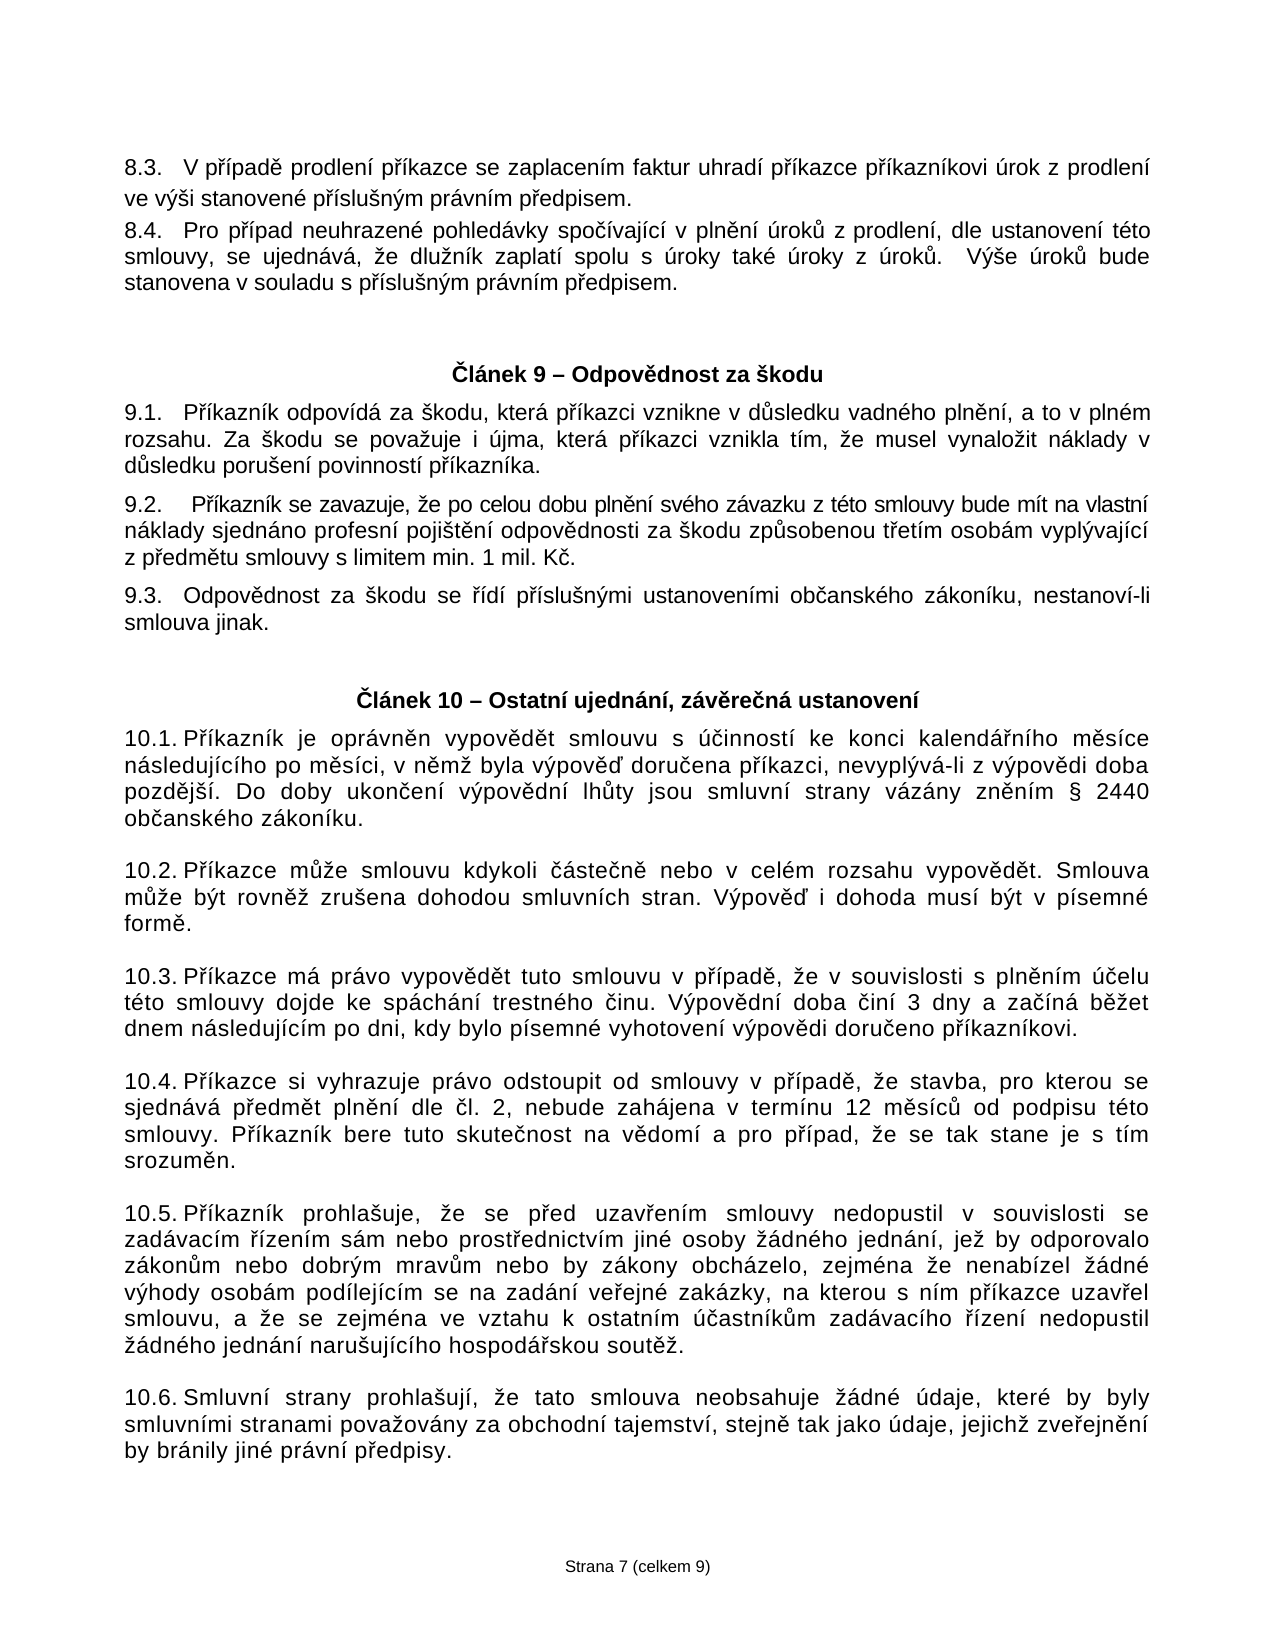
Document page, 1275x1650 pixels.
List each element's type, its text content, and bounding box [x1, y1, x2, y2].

text 10.1. Příkazník je oprávněn vypovědět smlouvu s účinností ke konci kalendářního měsíce následujícího po měsíci, v němž byla výpověď doručena příkazci, nevyplývá-li z výpovědi doba pozdější. Do doby ukončení výpovědní lhůty jsou smluvní strany vázány zněním § 2440 občanského zákoníku. [124, 725, 1151, 831]
list Odpovědnost za škodu se řídí příslušnými ustanoveními občanského zákoníku, nestanoví-li smlouva jinak. [124, 582, 1151, 635]
text 10.2. Příkazce může smlouvu kdykoli částečně nebo v celém rozsahu vypovědět. Smlouva může být rovněž zrušena dohodou smluvních stran. Výpověď i dohoda musí být v písemné formě. [124, 857, 1151, 936]
text 8.4. Pro případ neuhrazené pohledávky spočívající v plnění úroků z prodlení, dle ustanovení této smlouvy, se ujednává, že dlužník zaplatí spolu s úroky také úroky z úroků. Výše úroků bude stanovena v souladu s příslušným právním předpisem. [124, 217, 1151, 296]
text 10.3. Příkazce má právo vypovědět tuto smlouvu v případě, že v souvislosti s plněním účelu této smlouvy dojde ke spáchání trestného činu. Výpovědní doba činí 3 dny a začíná běžet dnem následujícím po dni, kdy bylo písemné vyhotovení výpovědi doručeno příkazníkovi. [124, 963, 1151, 1042]
text Článek 10 – Ostatní ujednání, závěrečná ustanovení [124, 687, 1151, 713]
text 10.4. Příkazce si vyhrazuje právo odstoupit od smlouvy v případě, že stavba, pro kterou se sjednává předmět plnění dle čl. 2, nebude zahájena v termínu 12 měsíců od podpisu této smlouvy. Příkazník bere tuto skutečnost na vědomí a pro případ, že se tak stane je s tím srozuměn. [124, 1068, 1151, 1173]
text Článek 9 – Odpovědnost za škodu [124, 361, 1151, 387]
text 8.3. V případě prodlení příkazce se zaplacením faktur uhradí příkazce příkazníkovi úrok z prodlení ve výši stanovené příslušným právním předpisem. [124, 153, 1151, 211]
list Příkazník se zavazuje, že po celou dobu plnění svého závazku z této smlouvy bude mít na vlastní náklady sjednáno profesní pojištění odpovědnosti za škodu způsobenou třetím osobám vyplývající z předmětu smlouvy s limitem min. 1 mil. Kč. [124, 491, 1151, 570]
list Příkazník odpovídá za škodu, která příkazci vznikne v důsledku vadného plnění, a to v plném rozsahu. Za škodu se považuje i újma, která příkazci vznikla tím, že musel vynaložit náklady v důsledku porušení povinností příkazníka. [124, 399, 1151, 478]
text 10.6. Smluvní strany prohlašují, že tato smlouva neobsahuje žádné údaje, které by byly smluvními stranami považovány za obchodní tajemství, stejně tak jako údaje, jejichž zveřejnění by bránily jiné právní předpisy. [124, 1384, 1151, 1463]
text 10.5. Příkazník prohlašuje, že se před uzavřením smlouvy nedopustil v souvislosti se zadávacím řízením sám nebo prostřednictvím jiné osoby žádného jednání, jež by odporovalo zákonům nebo dobrým mravům nebo by zákony obcházelo, zejména že nenabízel žádné výhody osobám podílejícím se na zadání veřejné zakázky, na kterou s ním příkazce uzavřel smlouvu, a že se zejména ve vztahu k ostatním účastníkům zadávacího řízení nedopustil žádného jednání narušujícího hospodářskou soutěž. [124, 1200, 1151, 1358]
